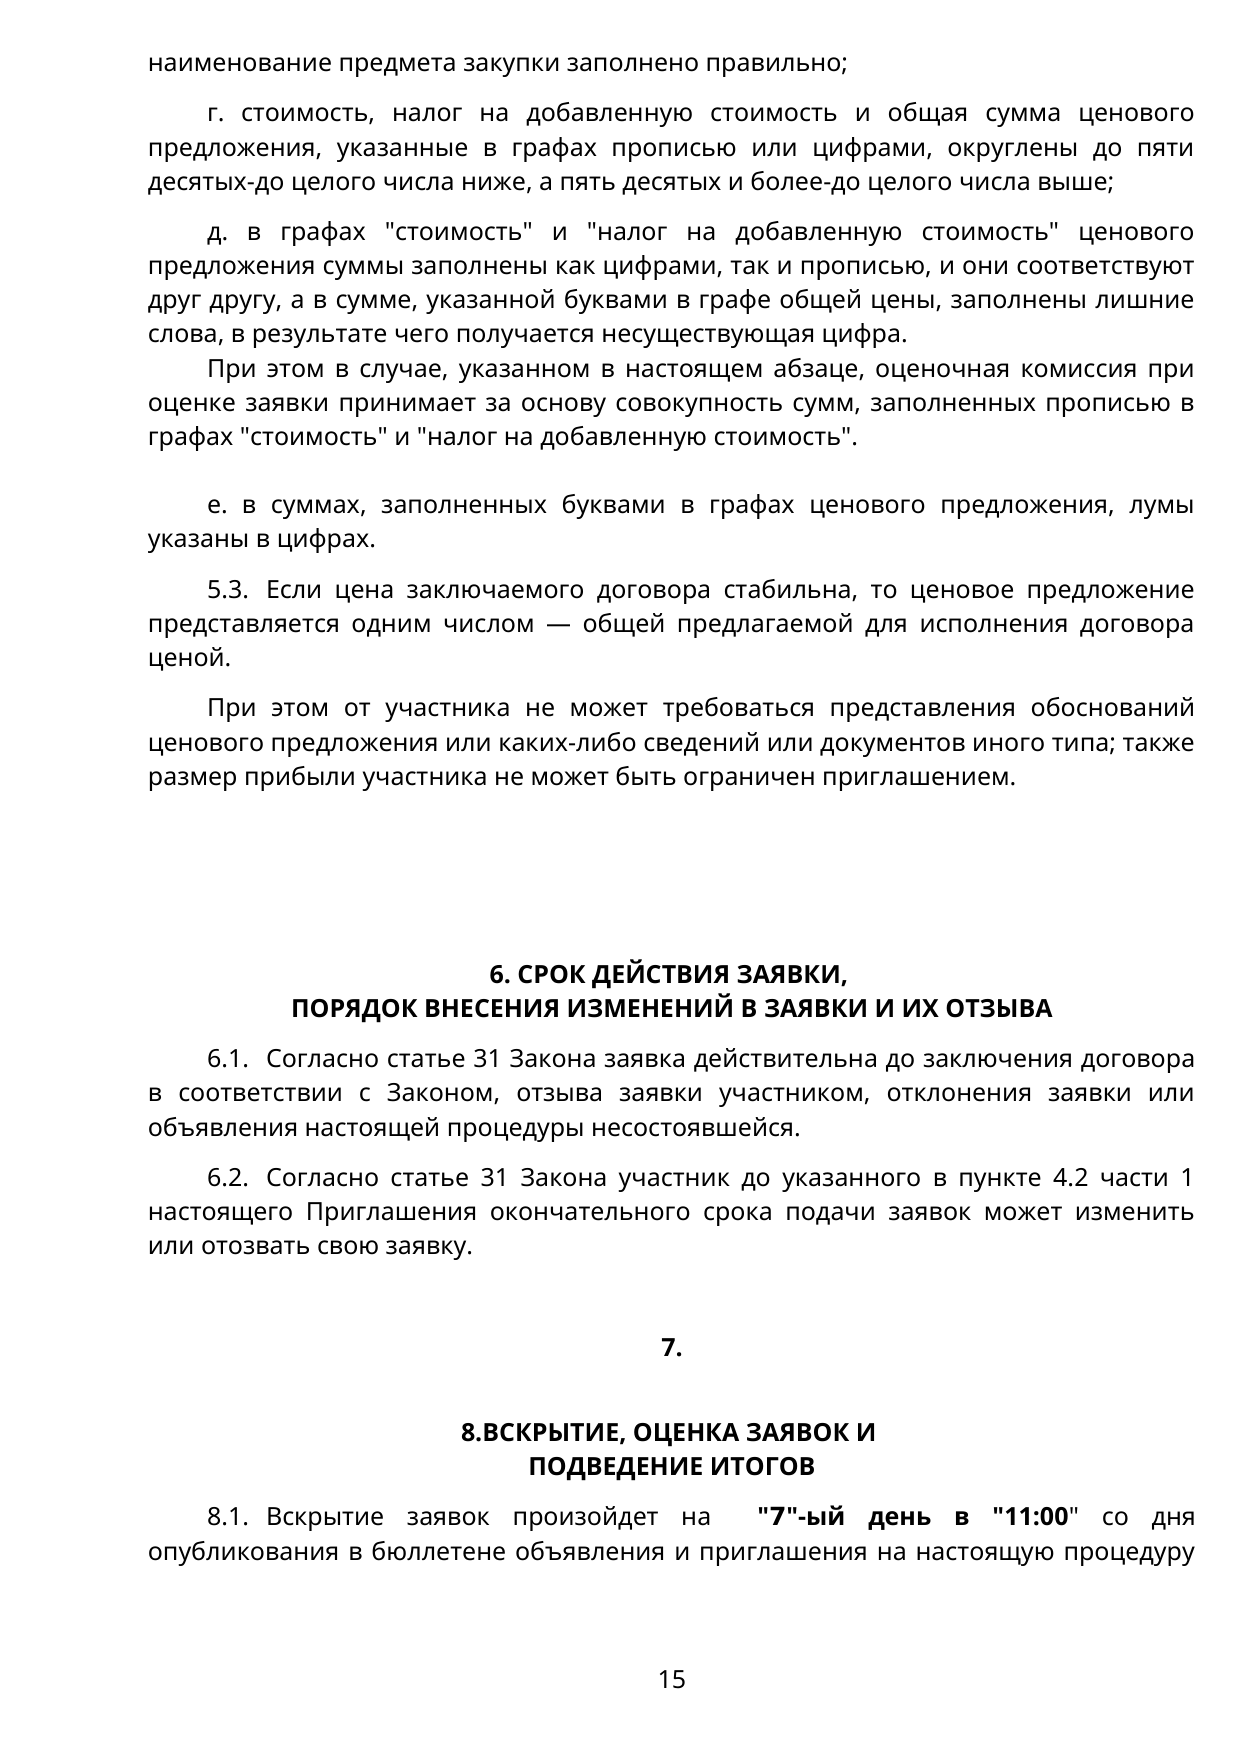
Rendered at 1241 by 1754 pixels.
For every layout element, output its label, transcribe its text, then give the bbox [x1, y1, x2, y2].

text г. стоимость, налог на добавленную стоимость и общая сумма ценового предложения, указанные в графах прописью или цифрами, округлены до пяти десятых-до целого числа ниже, а пять десятых и более-до целого числа выше; [148, 95, 1196, 197]
text д. в графах "стоимость" и "налог на добавленную стоимость" ценового предложения суммы заполнены как цифрами, так и прописью, и они соответствуют друг другу, а в сумме, указанной буквами в графе общей цены, заполнены лишние слова, в результате чего получается несуществующая цифра. [148, 214, 1196, 350]
text е. в суммах, заполненных буквами в графах ценового предложения, лумы указаны в цифрах. [148, 486, 1196, 554]
text 7. [148, 1329, 1196, 1363]
text 8.ВСКРЫТИЕ, ОЦЕНКА ЗАЯВОК И ПОДВЕДЕНИЕ ИТОГОВ [148, 1414, 1196, 1482]
text 6.2. Согласно статье 31 Закона участник до указанного в пункте 4.2 части 1 настоящего Приглашения окончательного срока подачи заявок может изменить или отозвать свою заявку. [148, 1160, 1196, 1262]
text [148, 44, 1196, 78]
text 6.1. Согласно статье 31 Закона заявка действительна до заключения договора в соответствии с Законом, отзыва заявки участником, отклонения заявки или объявления настоящей процедуры несостоявшейся. [148, 1041, 1196, 1143]
text При этом от участника не может требоваться представления обоснований ценового предложения или каких-либо сведений или документов иного типа; также размер прибыли участника не может быть ограничен приглашением. [148, 690, 1196, 792]
text 5.3. Если цена заключаемого договора стабильна, то ценовое предложение представляется одним числом — общей предлагаемой для исполнения договора ценой. [148, 571, 1196, 673]
text 6. СРОК ДЕЙСТВИЯ ЗАЯВКИ, ПОРЯДОК ВНЕСЕНИЯ ИЗМЕНЕНИЙ В ЗАЯВКИ И ИХ ОТЗЫВА [207, 956, 1137, 1024]
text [148, 1499, 1196, 1567]
text При этом в случае, указанном в настоящем абзаце, оценочная комиссия при оценке заявки принимает за основу совокупность сумм, заполненных прописью в графах "стоимость" и "налог на добавленную стоимость". [148, 350, 1196, 452]
